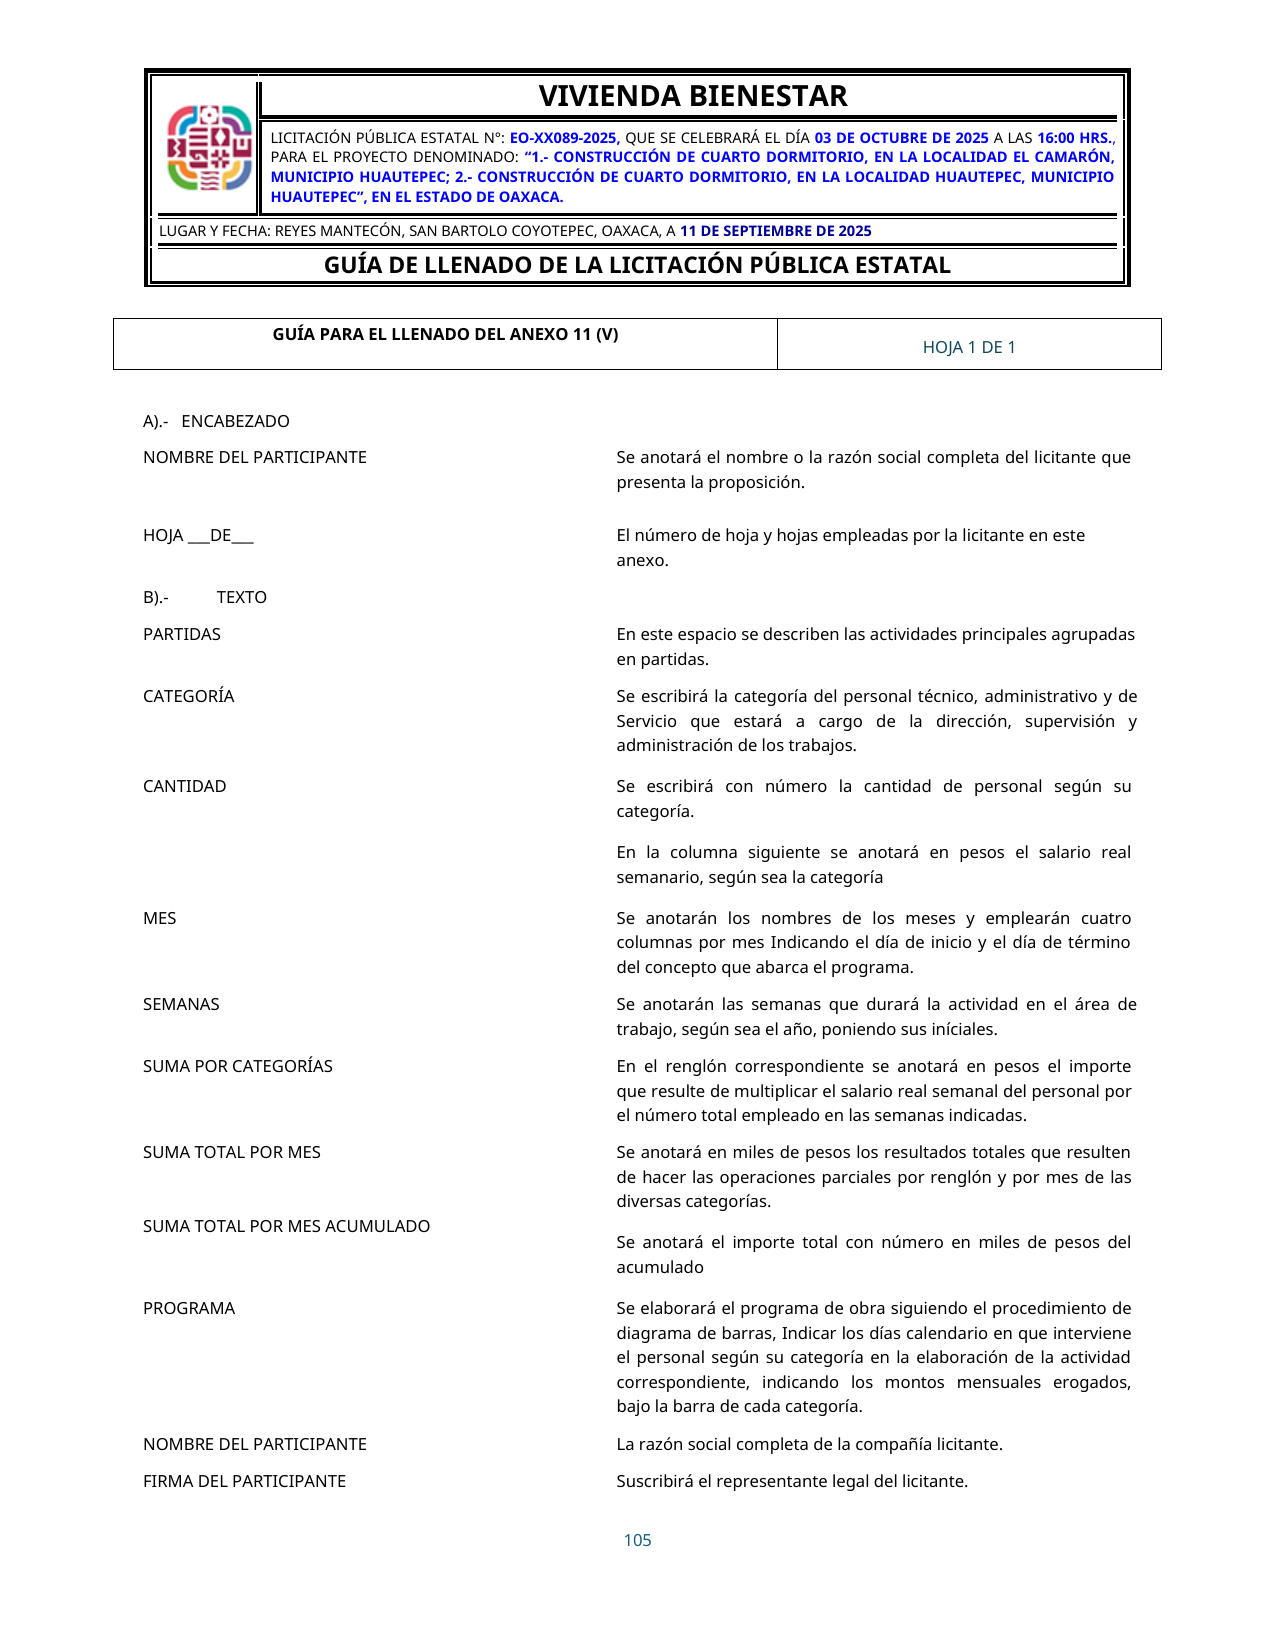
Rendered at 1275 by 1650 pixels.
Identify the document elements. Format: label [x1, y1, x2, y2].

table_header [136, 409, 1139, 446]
picture [156, 97, 256, 196]
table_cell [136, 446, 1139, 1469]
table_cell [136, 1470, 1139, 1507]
picture [258, 97, 263, 196]
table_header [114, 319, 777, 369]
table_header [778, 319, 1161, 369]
